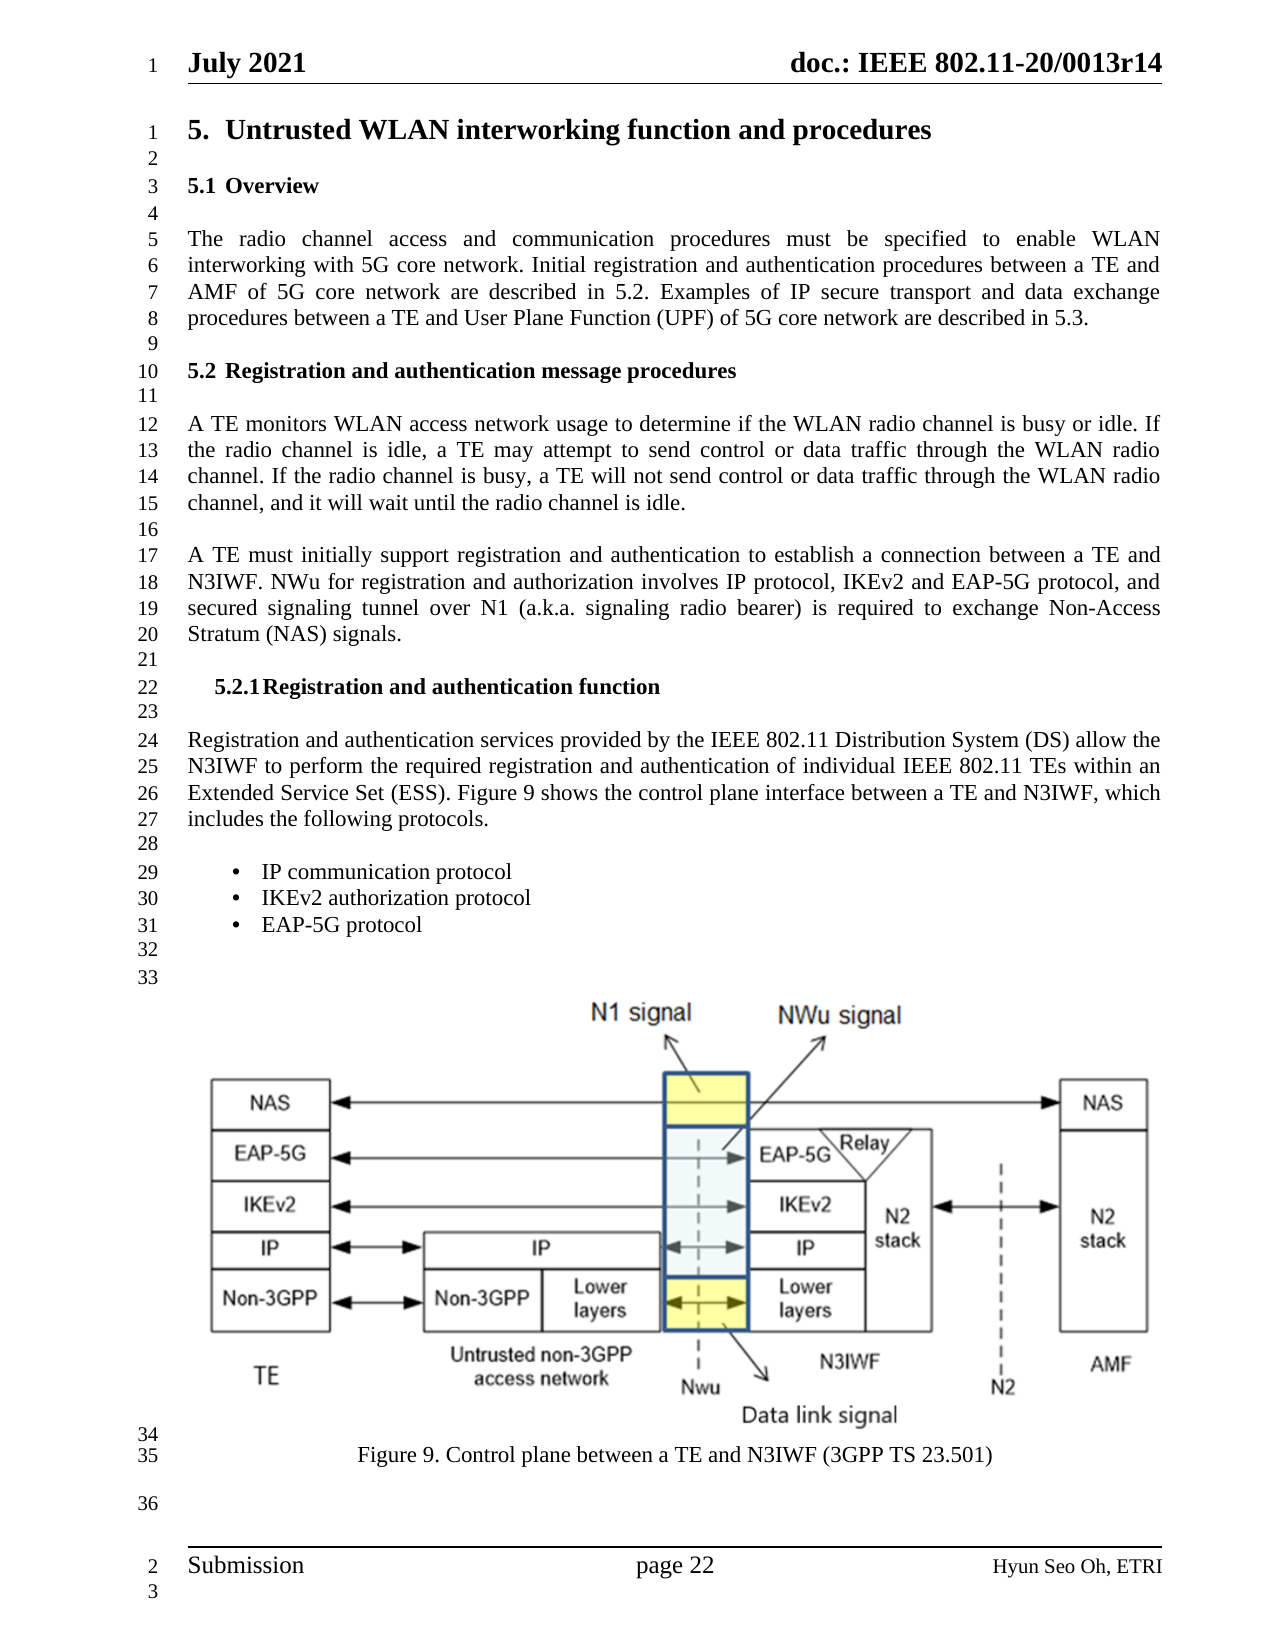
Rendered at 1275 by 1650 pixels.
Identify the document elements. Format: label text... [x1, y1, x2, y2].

subtitle Registration and authentication function [214, 673, 1162, 699]
text A TE monitors WLAN access network usage to determine if the WLAN radio channel is busy or idle. If the radio channel is idle, a TE may attempt to send control or data traffic through the WLAN radio channel. If the radio channel is busy, a TE will not send control or data traffic through the WLAN radio channel, and it will wait until the radio channel is idle. [187, 409, 1162, 515]
text A TE must initially support registration and authentication to establish a connection between a TE and N3IWF. NWu for registration and authorization involves IP protocol, IKEv2 and EAP-5G protocol, and secured signaling tunnel over N1 (a.k.a. signaling radio bearer) is required to exchange Non-Access Stratum (NAS) signals. [187, 541, 1162, 647]
picture [187, 989, 1163, 1442]
list The radio channel access and communication procedures must be specified to enable WLAN interworking with 5G core network. Initial registration and authentication procedures between a TE and AMF of 5G core network are described in 5.2. Examples of IP secure transport and data exchange procedures between a TE and User Plane Function (UPF) of 5G core network are described in 5.3. [187, 225, 1162, 331]
subtitle Overview [187, 172, 1162, 199]
list IKEv2 authorization protocol [232, 884, 1162, 911]
list IP communication protocol [232, 858, 1162, 884]
subtitle Registration and authentication message procedures [187, 357, 1162, 383]
list EAP-5G protocol [232, 911, 1162, 937]
subtitle Untrusted WLAN interworking function and procedures [187, 112, 1162, 146]
text Figure 9. Control plane between a TE and N3IWF (3GPP TS 23.501) [187, 1442, 1162, 1468]
text Registration and authentication services provided by the IEEE 802.11 Distribution System (DS) allow the N3IWF to perform the required registration and authentication of individual IEEE 802.11 TEs within an Extended Service Set (ESS). Figure 9 shows the control plane interface between a TE and N3IWF, which includes the following protocols. [187, 726, 1162, 831]
